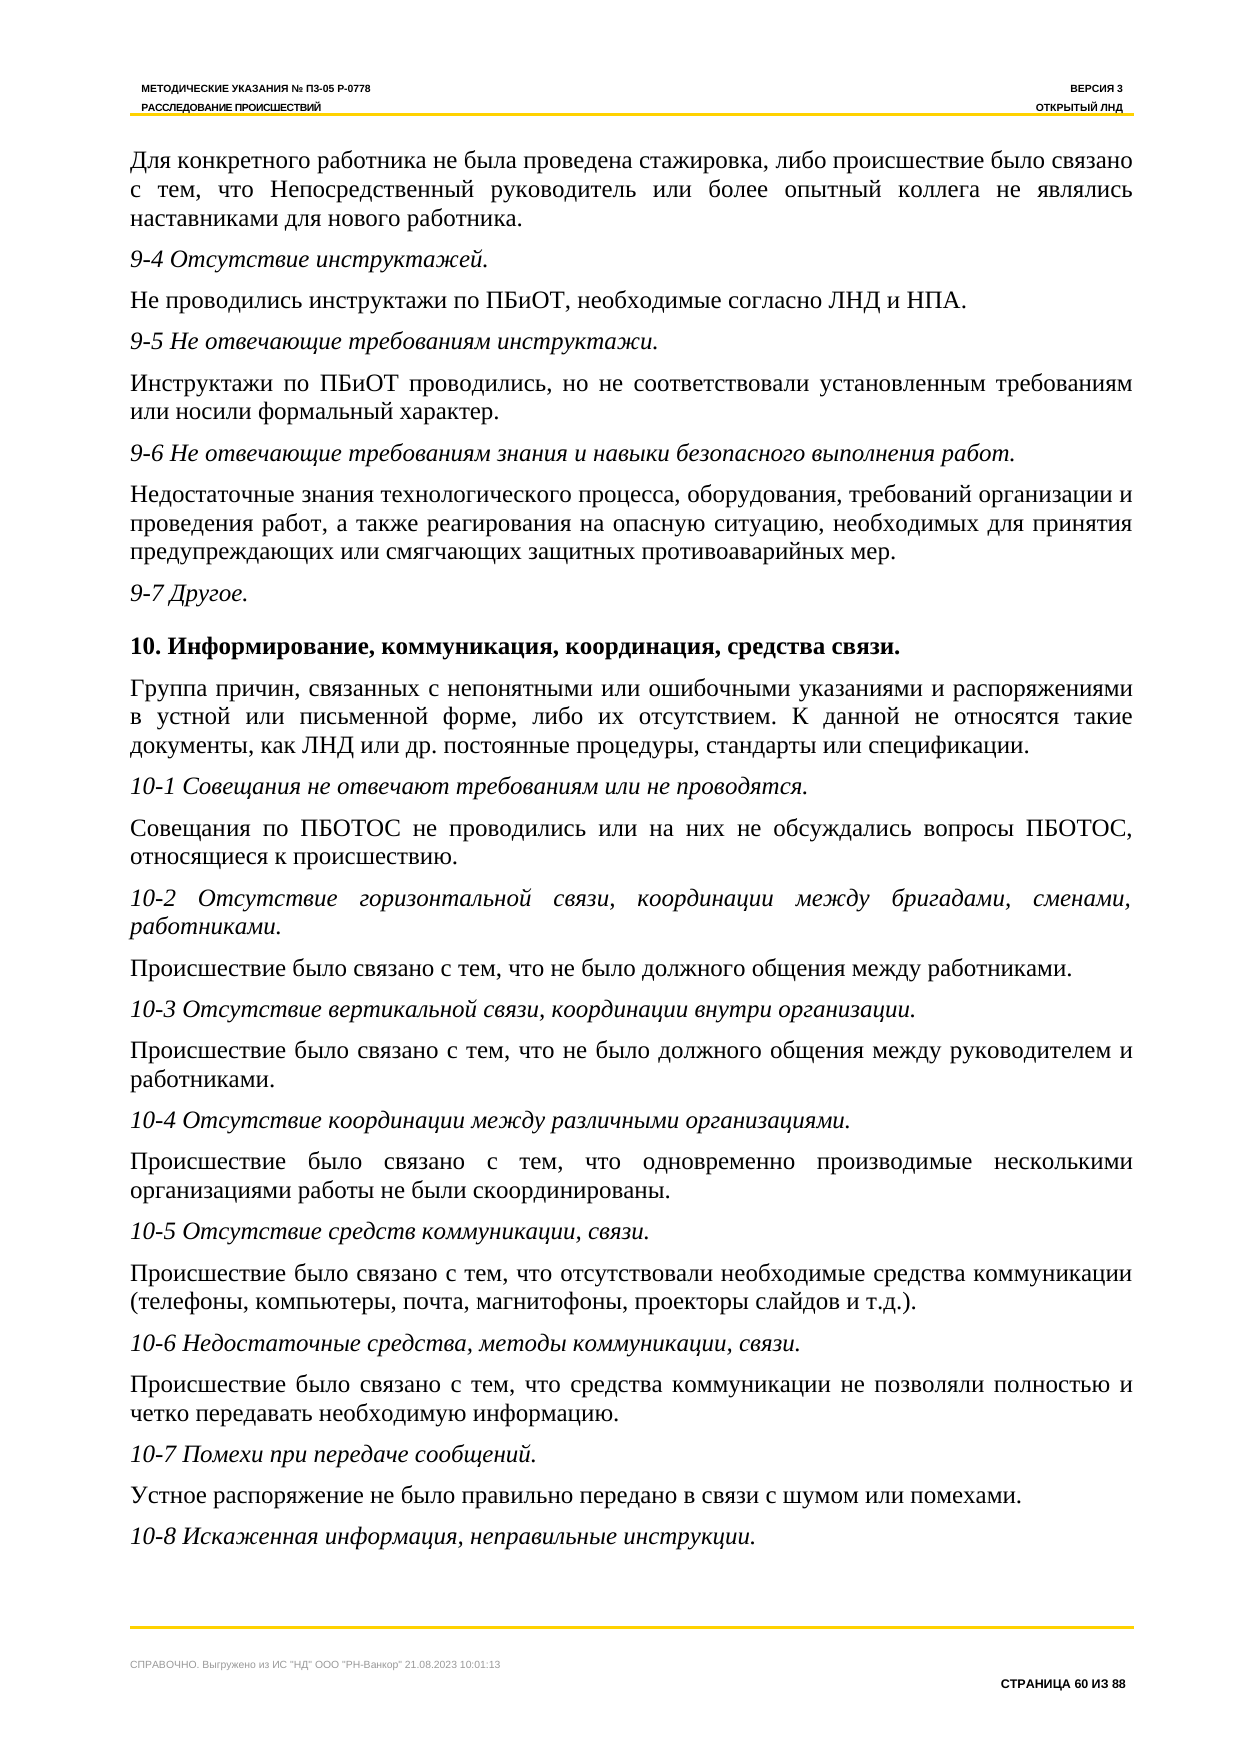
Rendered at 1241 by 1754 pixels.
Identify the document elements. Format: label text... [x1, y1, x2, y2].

text Происшествие было связано с тем, что не было должного общения между работниками. [130, 953, 1134, 981]
text Происшествие было связано с тем, что отсутствовали необходимые средства коммуникации (телефоны, компьютеры, почта, магнитофоны, проекторы слайдов и т.д.). [130, 1258, 1134, 1315]
text Недостаточные знания технологического процесса, оборудования, требований организации и проведения работ, а также реагирования на опасную ситуацию, необходимых для принятия предупреждающих или смягчающих защитных противоаварийных мер. [130, 479, 1134, 565]
text 10-1 Совещания не отвечают требованиям или не проводятся. [130, 771, 1134, 800]
text Происшествие было связано с тем, что средства коммуникации не позволяли полностью и четко передавать необходимую информацию. [130, 1369, 1134, 1426]
text 10-7 Помехи при передаче сообщений. [130, 1439, 1134, 1468]
text 9-7 Другое. [130, 578, 1134, 606]
text Не проводились инструктажи по ПБиОТ, необходимые согласно ЛНД и НПА. [130, 285, 1134, 314]
text 10. Информирование, коммуникация, координация, средства связи. [130, 631, 1134, 660]
text 10-6 Недостаточные средства, методы коммуникации, связи. [130, 1328, 1134, 1356]
text Происшествие было связано с тем, что одновременно производимые несколькими организациями работы не были скоординированы. [130, 1146, 1134, 1204]
text Устное распоряжение не было правильно передано в связи с шумом или помехами. [130, 1480, 1134, 1509]
text 10-5 Отсутствие средств коммуникации, связи. [130, 1216, 1134, 1245]
text Происшествие было связано с тем, что не было должного общения между руководителем и работниками. [130, 1035, 1134, 1093]
text Инструктажи по ПБиОТ проводились, но не соответствовали установленным требованиям или носили формальный характер. [130, 368, 1134, 425]
text 9-5 Не отвечающие требованиям инструктажи. [130, 326, 1134, 355]
text Для конкретного работника не была проведена стажировка, либо происшествие было связано с тем, что Непосредственный руководитель или более опытный коллега не являлись наставниками для нового работника. [130, 145, 1134, 231]
text 10-3 Отсутствие вертикальной связи, координации внутри организации. [130, 994, 1134, 1023]
text 10-4 Отсутствие координации между различными организациями. [130, 1105, 1134, 1134]
text Группа причин, связанных с непонятными или ошибочными указаниями и распоряжениями в устной или письменной форме, либо их отсутствием. К данной не относятся такие документы, как ЛНД или др. постоянные процедуры, стандарты или спецификации. [130, 673, 1134, 759]
text 10-2 Отсутствие горизонтальной связи, координации между бригадами, сменами, работниками. [130, 883, 1134, 940]
text 9-6 Не отвечающие требованиям знания и навыки безопасного выполнения работ. [130, 438, 1134, 466]
text Совещания по ПБОТОС не проводились или на них не обсуждались вопросы ПБОТОС, относящиеся к происшествию. [130, 813, 1134, 870]
text 10-8 Искаженная информация, неправильные инструкции. [130, 1521, 1134, 1550]
text 9-4 Отсутствие инструктажей. [130, 244, 1134, 273]
